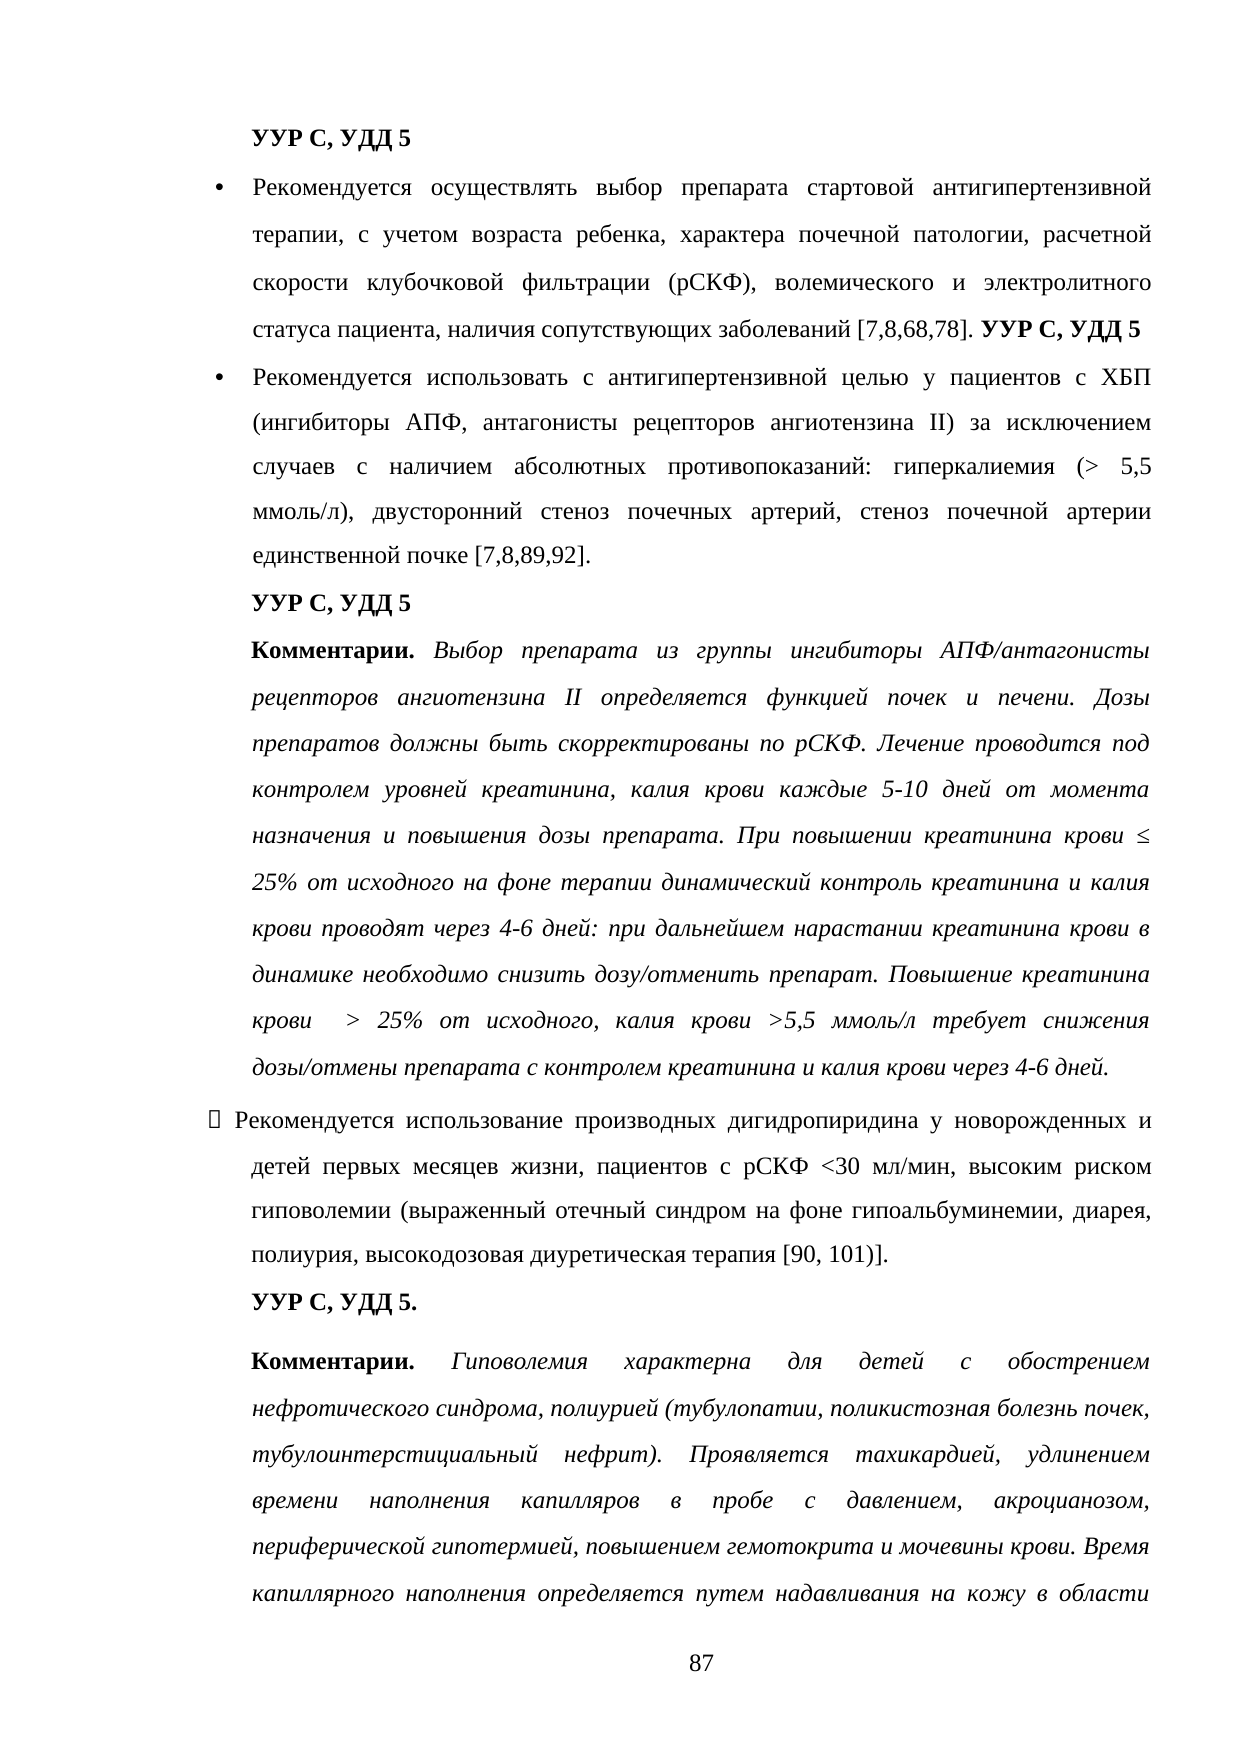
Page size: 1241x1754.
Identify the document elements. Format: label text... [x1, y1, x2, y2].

list Рекомендуется использовать с антигипертензивной целью у пациентов с ХБП (ингибиторы АПФ, антагонисты рецепторов ангиотензина II) за исключением случаев с наличием абсолютных противопоказаний: гиперкалиемия (> 5,5 ммоль/л), двусторонний стеноз почечных артерий, стеноз почечной артерии единственной почке [7,8,89,92]. [215, 362, 1152, 569]
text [251, 1346, 1153, 1606]
text Комментарии. Выбор препарата из группы ингибиторы АПФ/антагонисты рецепторов ангиотензина II определяется функцией почек и печени. Дозы препаратов должны быть скорректированы по рСКФ. Лечение проводится под контролем уровней креатинина, калия крови каждые 5-10 дней от момента назначения и повышения дозы препарата. При повышении креатинина крови ≤ 25% от исходного на фоне терапии динамический контроль креатинина и калия крови проводят через 4-6 дней: при дальнейшем нарастании креатинина крови в динамике необходимо снизить дозу/отменить препарат. Повышение креатинина крови > 25% от исходного, калия крови >5,5 ммоль/л требует снижения дозы/отмены препарата с контролем креатинина и калия крови через 4-6 дней. [251, 636, 1153, 1081]
subtitle УУР С, УДД 5 [251, 588, 1153, 617]
subtitle УУР С, УДД 5 [251, 123, 1153, 151]
text  Рекомендуется использование производных дигидропиридина у новорожденных и детей первых месяцев жизни, пациентов с рСКФ <30 мл/мин, высоким риском гиповолемии (выраженный отечный синдром на фоне гипоальбуминемии, диарея, полиурия, высокодозовая диуретическая терапия [90, 101)]. [207, 1102, 1152, 1268]
text УУР С, УДД 5. [251, 1287, 1153, 1316]
list Рекомендуется осуществлять выбор препарата стартовой антигипертензивной терапии, с учетом возраста ребенка, характера почечной патологии, расчетной скорости клубочковой фильтрации (рСКФ), волемического и электролитного статуса пациента, наличия сопутствующих заболеваний [7,8,68,78]. УУР С, УДД 5 [215, 172, 1152, 343]
